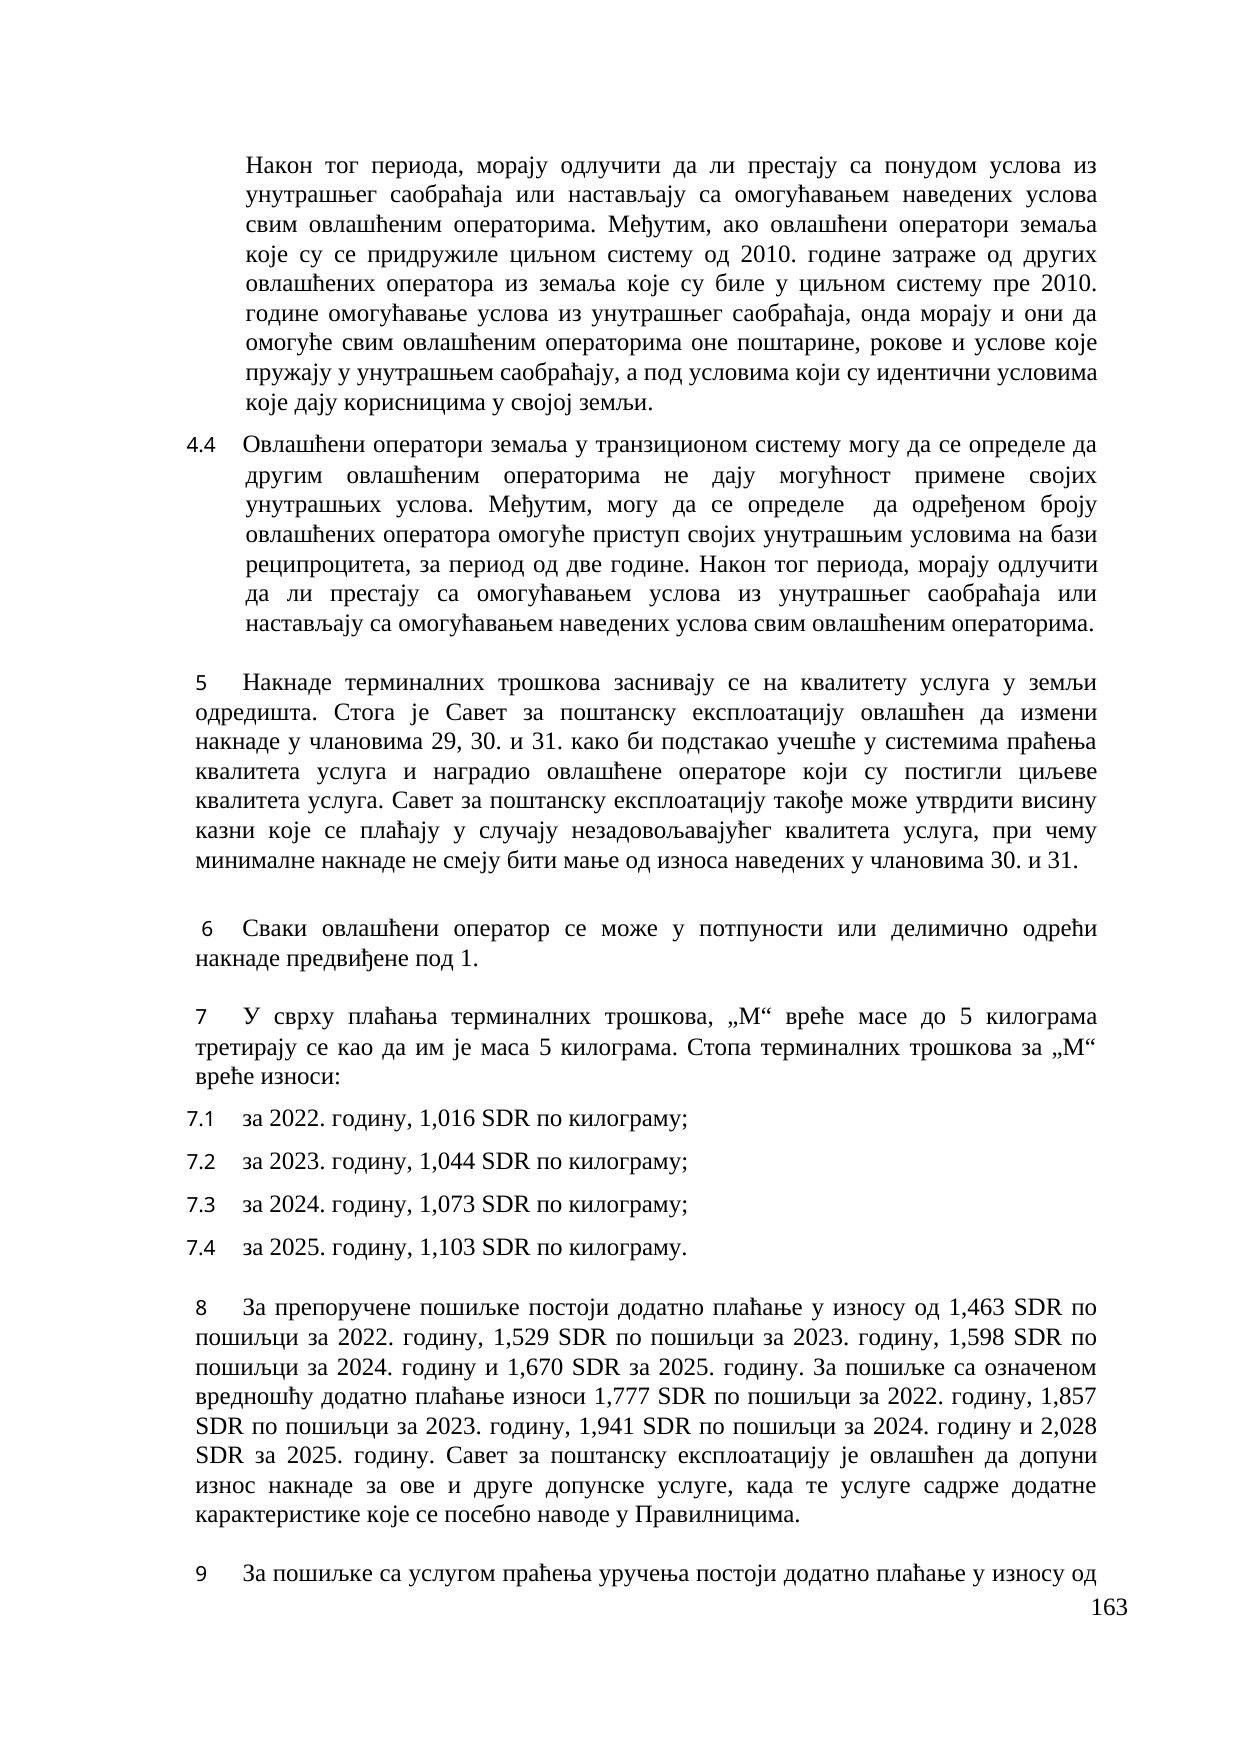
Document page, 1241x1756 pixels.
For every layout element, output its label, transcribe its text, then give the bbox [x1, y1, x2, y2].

list Накнаде терминалних трошкова заснивају се на квалитету услуга у земљи одредишта. Стога је Савет за поштанску експлоатацију овлашћен да измени накнаде у члановима 29, 30. и 31. како би подстакао учешће у системима праћења квалитета услуга и наградио овлашћене операторе који су постигли циљеве квалитета услуга. Савет за поштанску експлоатацију такође може утврдити висину казни које се плаћају у случају незадовољавајућег квалитета услуга, при чему минималне накнаде не смеју бити мање од износа наведених у члановима 30. и 31. [195, 667, 1098, 873]
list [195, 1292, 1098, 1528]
list Сваки овлашћени оператор се може у потпуности или делимично одрећи накнаде предвиђене под 1. [195, 913, 1098, 972]
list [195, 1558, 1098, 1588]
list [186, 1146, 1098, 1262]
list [186, 150, 1098, 415]
list за 2022. годину, 1,016 SDR по килограму; [186, 1103, 1098, 1133]
list У сврху плаћања терминалних трошкова, „М“ вреће масе до 5 килограма третирају се као да им је маса 5 килограма. Стопа терминалних трошкова за „М“ вреће износи: [195, 1001, 1098, 1090]
list Овлашћени оператори земаља у транзиционом систему могу да се определе да другим овлашћеним операторима не дају могућност примене својих унутрашњих услова. Међутим, могу да се определе да одређеном броју овлашћених оператора омогуће приступ својих унутрашњим условима на бази реципроцитета, за период од две године. Након тог периода, морају одлучити да ли престају са омогућавањем услова из унутрашњег саобраћаја или настављају са омогућавањем наведених услова свим овлашћеним операторима. [186, 429, 1098, 637]
